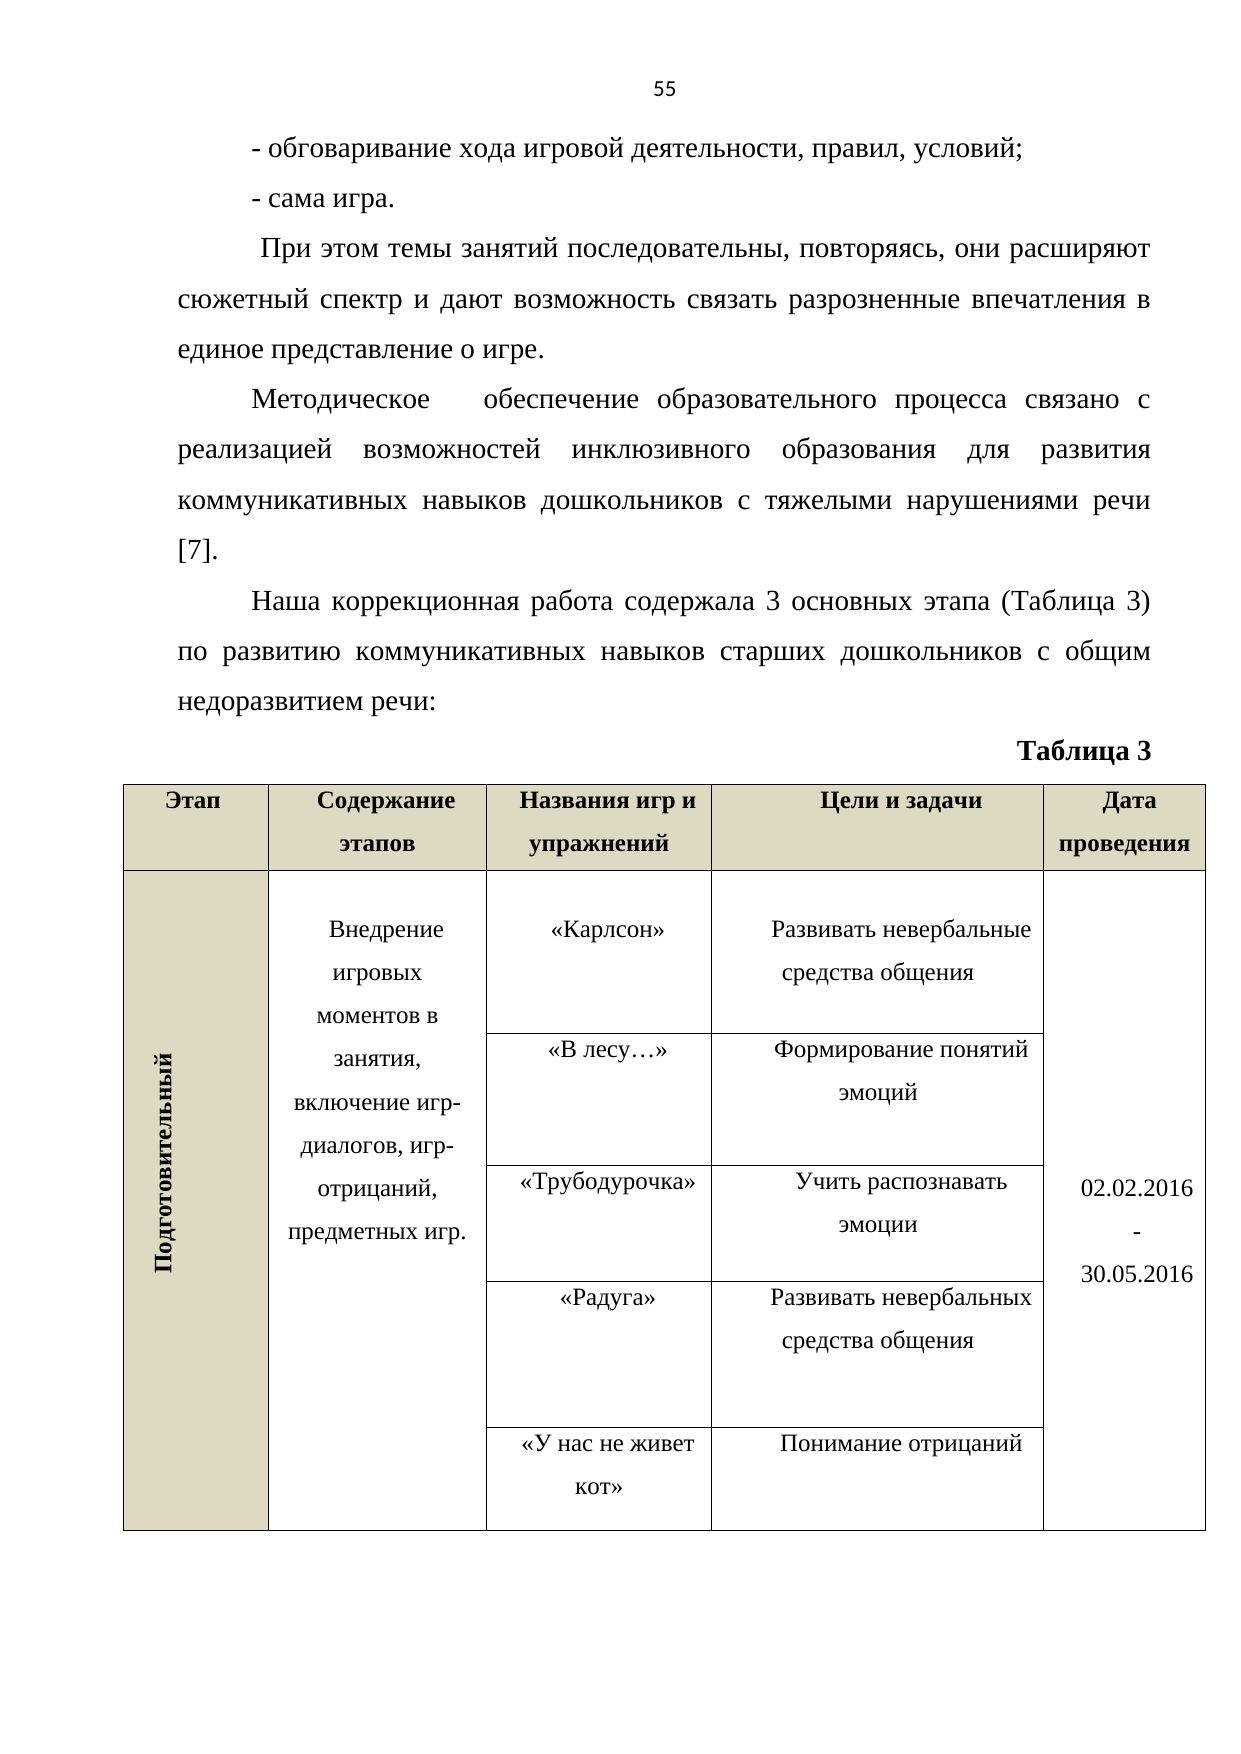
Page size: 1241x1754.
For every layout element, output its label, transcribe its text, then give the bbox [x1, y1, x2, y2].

table_cell Подготовительный [124, 871, 268, 1530]
table_cell «Трубодурочка» [487, 1166, 711, 1281]
table_cell «В лесу…» [487, 1034, 711, 1165]
table_header Цели и задачи [712, 785, 1043, 870]
table_cell Учить распознавать эмоции [712, 1166, 1043, 1281]
table_cell Формирование понятий эмоций [712, 1034, 1043, 1165]
text - обговаривание хода игровой деятельности, правил, условий; [177, 130, 1152, 163]
table_cell «Карлсон» [487, 871, 711, 1033]
table_header Дата проведения [1044, 785, 1205, 870]
table_cell Понимание отрицаний [712, 1428, 1043, 1530]
text Методическое обеспечение образовательного процесса связано с реализацией возможностей инклюзивного образования для развития коммуникативных навыков дошкольников с тяжелыми нарушениями речи [7]. [177, 381, 1152, 566]
text Таблица 3 [177, 733, 1152, 767]
text При этом темы занятий последовательны, повторяясь, они расширяют сюжетный спектр и дают возможность связать разрозненные впечатления в единое представление о игре. [177, 230, 1152, 364]
table_header Содержание этапов [269, 785, 486, 870]
table_header Этап [124, 785, 268, 870]
text - сама игра. [177, 180, 1152, 214]
table_cell Развивать невербальных средства общения [712, 1282, 1043, 1427]
table_cell 02.02.2016 - 30.05.2016 [1044, 871, 1205, 1530]
table_cell «У нас не живет кот» [487, 1428, 711, 1530]
table_header Названия игр и упражнений [487, 785, 711, 870]
table_cell Внедрение игровых моментов в занятия, включение игр-диалогов, игр-отрицаний, предметных игр. [269, 871, 486, 1530]
table_cell «Радуга» [487, 1282, 711, 1427]
text Наша коррекционная работа содержала 3 основных этапа (Таблица 3) по развитию коммуникативных навыков старших дошкольников с общим недоразвитием речи: [177, 583, 1152, 717]
table_cell Развивать невербальные средства общения [712, 871, 1043, 1033]
